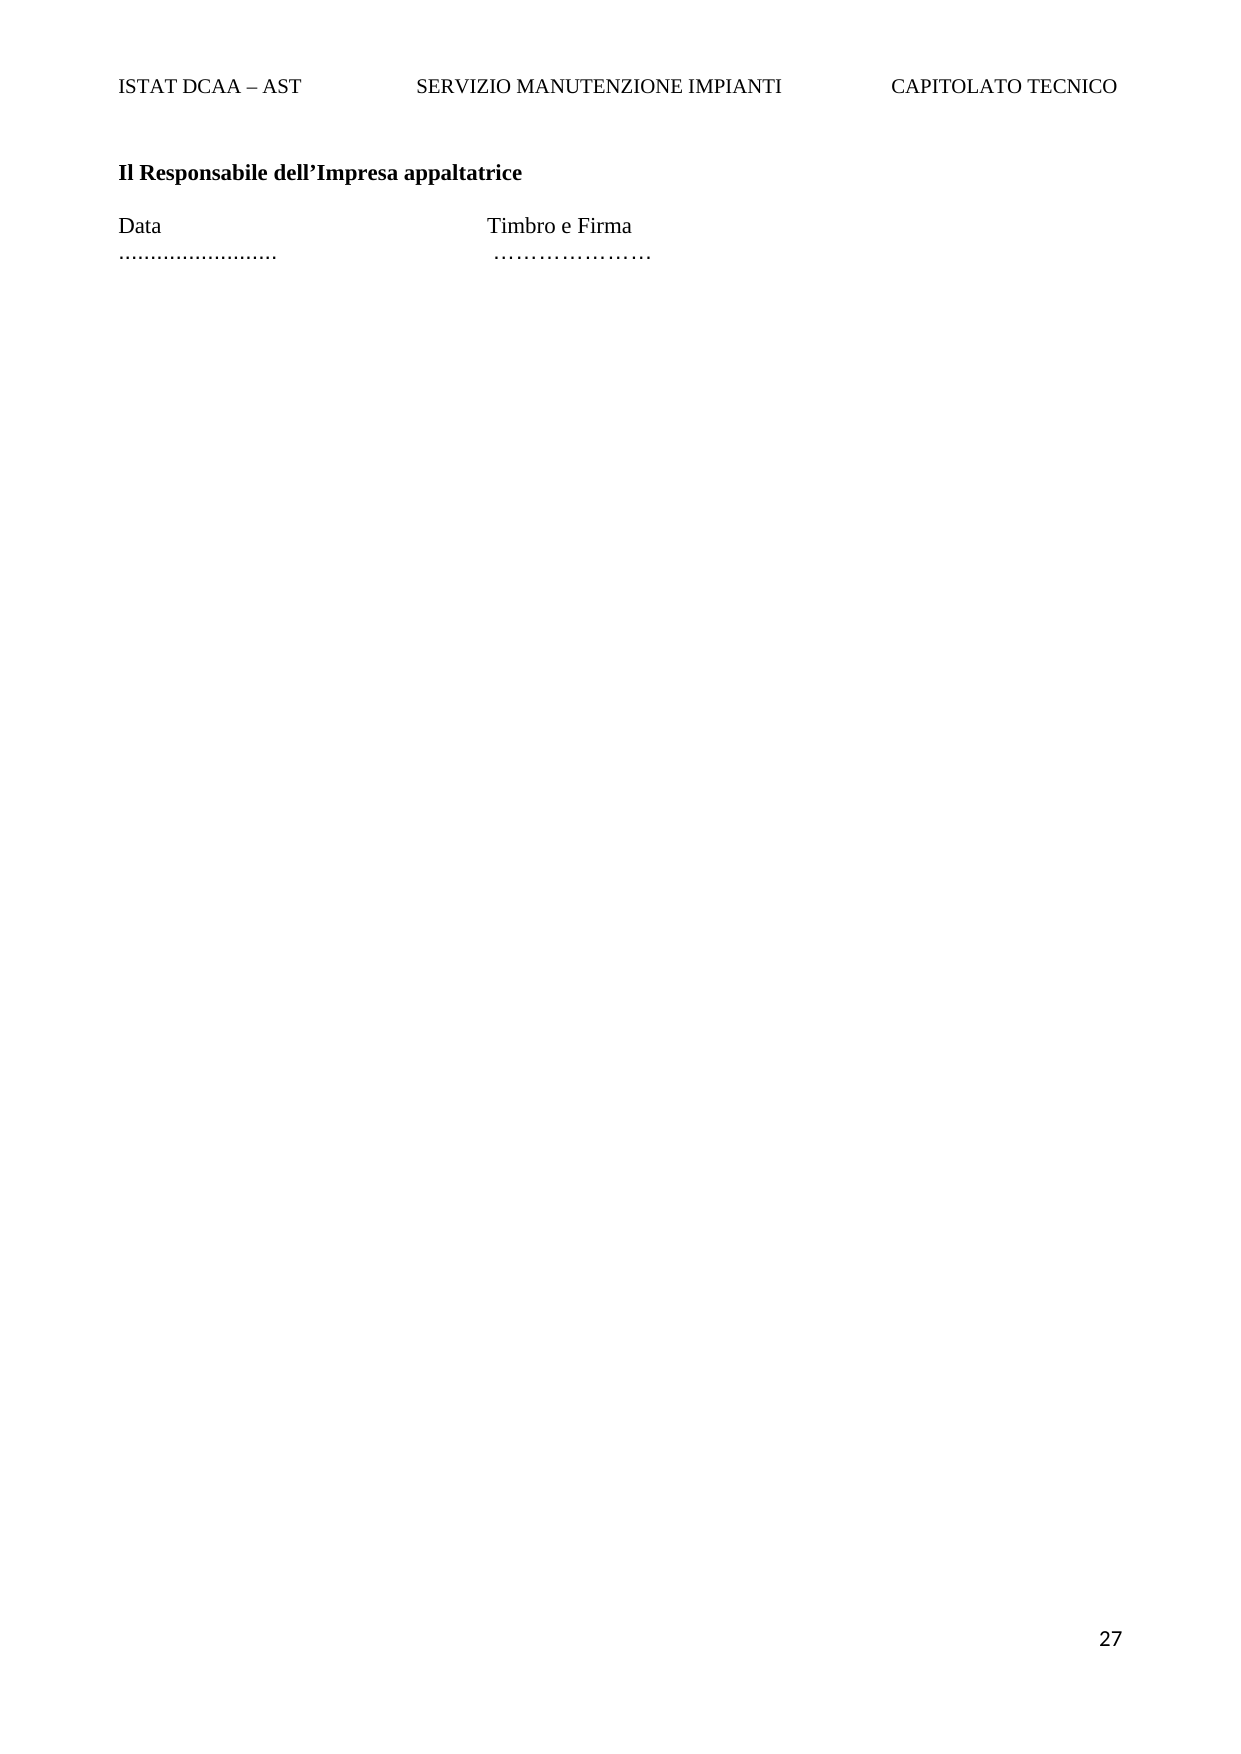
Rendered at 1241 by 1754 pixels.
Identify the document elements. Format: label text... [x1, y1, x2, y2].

text Il Responsabile dell’Impresa appaltatrice [118, 159, 1122, 186]
text Data Timbro e Firma [118, 212, 1122, 238]
text ......................... ………………… [118, 238, 1122, 265]
